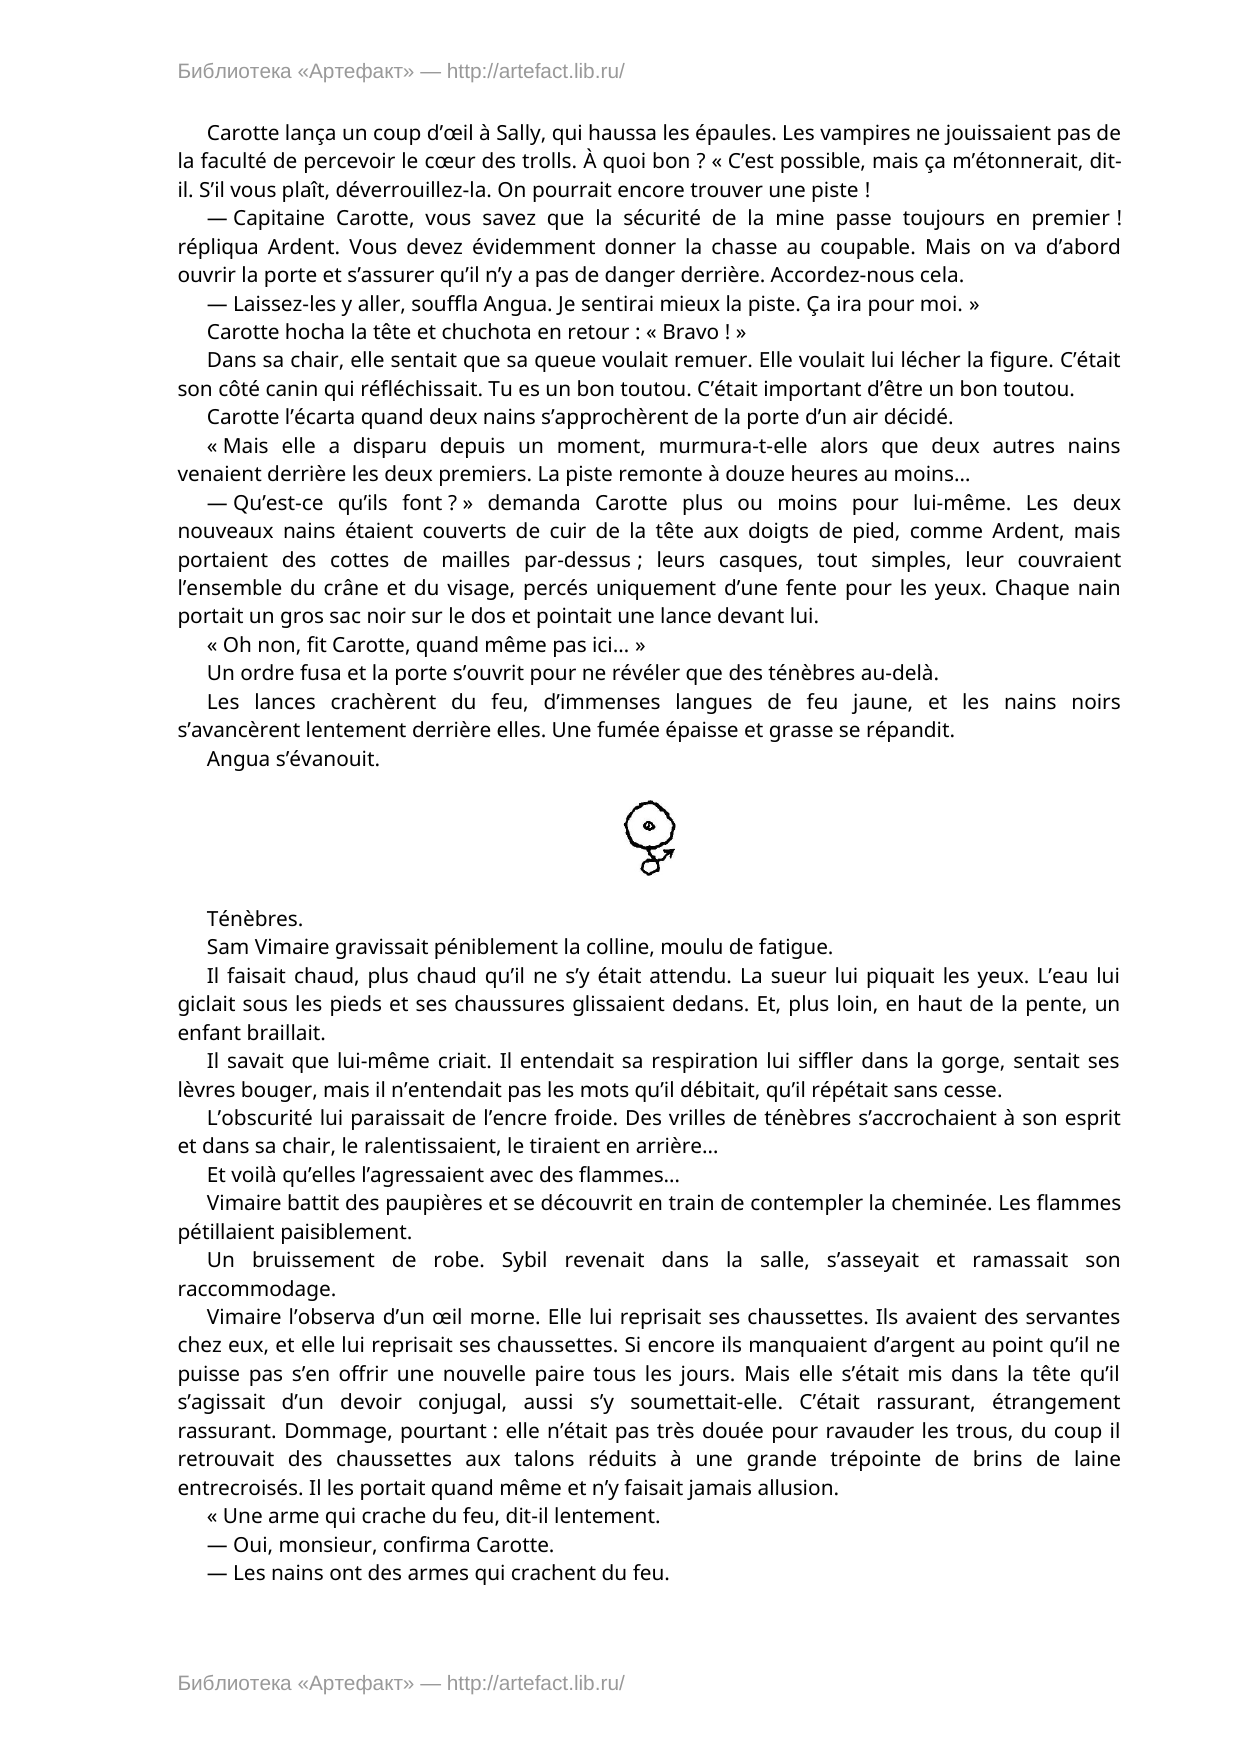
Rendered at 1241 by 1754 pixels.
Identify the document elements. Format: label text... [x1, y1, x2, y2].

text Il faisait chaud, plus chaud qu’il ne s’y était attendu. La sueur lui piquait les yeux. L’eau lui giclait sous les pieds et ses chaussures glissaient dedans. Et, plus loin, en haut de la pente, un enfant braillait. [177, 961, 1122, 1046]
text Dans sa chair, elle sentait que sa queue voulait remuer. Elle voulait lui lécher la figure. C’était son côté canin qui réfléchissait. Tu es un bon toutou. C’était important d’être un bon toutou. [177, 346, 1122, 402]
text — Capitaine Carotte, vous savez que la sécurité de la mine passe toujours en premier ! répliqua Ardent. Vous devez évidemment donner la chasse au coupable. Mais on va d’abord ouvrir la porte et s’assurer qu’il n’y a pas de danger derrière. Accordez-nous cela. [177, 203, 1122, 289]
text — Les nains ont des armes qui crachent du feu. [177, 1558, 1122, 1587]
text Un ordre fusa et la porte s’ouvrit pour ne révéler que des ténèbres au-delà. [177, 658, 1122, 687]
text Ténèbres. [177, 904, 1122, 932]
text Vimaire l’observa d’un œil morne. Elle lui reprisait ses chaussettes. Ils avaient des servantes chez eux, et elle lui reprisait ses chaussettes. Si encore ils manquaient d’argent au point qu’il ne puisse pas s’en offrir une nouvelle paire tous les jours. Mais elle s’était mis dans la tête qu’il s’agissait d’un devoir conjugal, aussi s’y soumettait-elle. C’était rassurant, étrangement rassurant. Dommage, pourtant : elle n’était pas très douée pour ravauder les trous, du coup il retrouvait des chaussettes aux talons réduits à une grande trépointe de brins de laine entrecroisés. Il les portait quand même et n’y faisait jamais allusion. [177, 1302, 1122, 1501]
text Il savait que lui-même criait. Il entendait sa respiration lui siffler dans la gorge, sentait ses lèvres bouger, mais il n’entendait pas les mots qu’il débitait, qu’il répétait sans cesse. [177, 1046, 1122, 1103]
text Vimaire battit des paupières et se découvrit en train de contempler la cheminée. Les flammes pétillaient paisiblement. [177, 1188, 1122, 1245]
text « Mais elle a disparu depuis un moment, murmura-t-elle alors que deux autres nains venaient derrière les deux premiers. La piste remonte à douze heures au moins… [177, 431, 1122, 488]
text Carotte lança un coup d’œil à Sally, qui haussa les épaules. Les vampires ne jouissaient pas de la faculté de percevoir le cœur des trolls. À quoi bon ? « C’est possible, mais ça m’étonnerait, dit-il. S’il vous plaît, déverrouillez-la. On pourrait encore trouver une piste ! [177, 118, 1122, 203]
text Les lances crachèrent du feu, d’immenses langues de feu jaune, et les nains noirs s’avancèrent lentement derrière elles. Une fumée épaisse et grasse se répandit. [177, 687, 1122, 744]
text — Qu’est-ce qu’ils font ? » demanda Carotte plus ou moins pour lui-même. Les deux nouveaux nains étaient couverts de cuir de la tête aux doigts de pied, comme Ardent, mais portaient des cottes de mailles par-dessus ; leurs casques, tout simples, leur couvraient l’ensemble du crâne et du visage, percés uniquement d’une fente pour les yeux. Chaque nain portait un gros sac noir sur le dos et pointait une lance devant lui. [177, 488, 1122, 630]
text — Oui, monsieur, confirma Carotte. [177, 1530, 1122, 1558]
text L’obscurité lui paraissait de l’encre froide. Des vrilles de ténèbres s’accrochaient à son esprit et dans sa chair, le ralentissaient, le tiraient en arrière… [177, 1103, 1122, 1160]
text Carotte l’écarta quand deux nains s’approchèrent de la porte d’un air décidé. [177, 402, 1122, 431]
text Sam Vimaire gravissait péniblement la colline, moulu de fatigue. [177, 932, 1122, 961]
text Carotte hocha la tête et chuchota en retour : « Bravo ! » [177, 317, 1122, 346]
text Angua s’évanouit. [177, 744, 1122, 772]
text — Laissez-les y aller, souffla Angua. Je sentirai mieux la piste. Ça ira pour moi. » [177, 289, 1122, 317]
picture [623, 800, 676, 876]
text Et voilà qu’elles l’agressaient avec des flammes… [177, 1160, 1122, 1188]
text « Oh non, fit Carotte, quand même pas ici… » [177, 630, 1122, 658]
text Un bruissement de robe. Sybil revenait dans la salle, s’asseyait et ramassait son raccommodage. [177, 1245, 1122, 1302]
text « Une arme qui crache du feu, dit-il lentement. [177, 1501, 1122, 1530]
